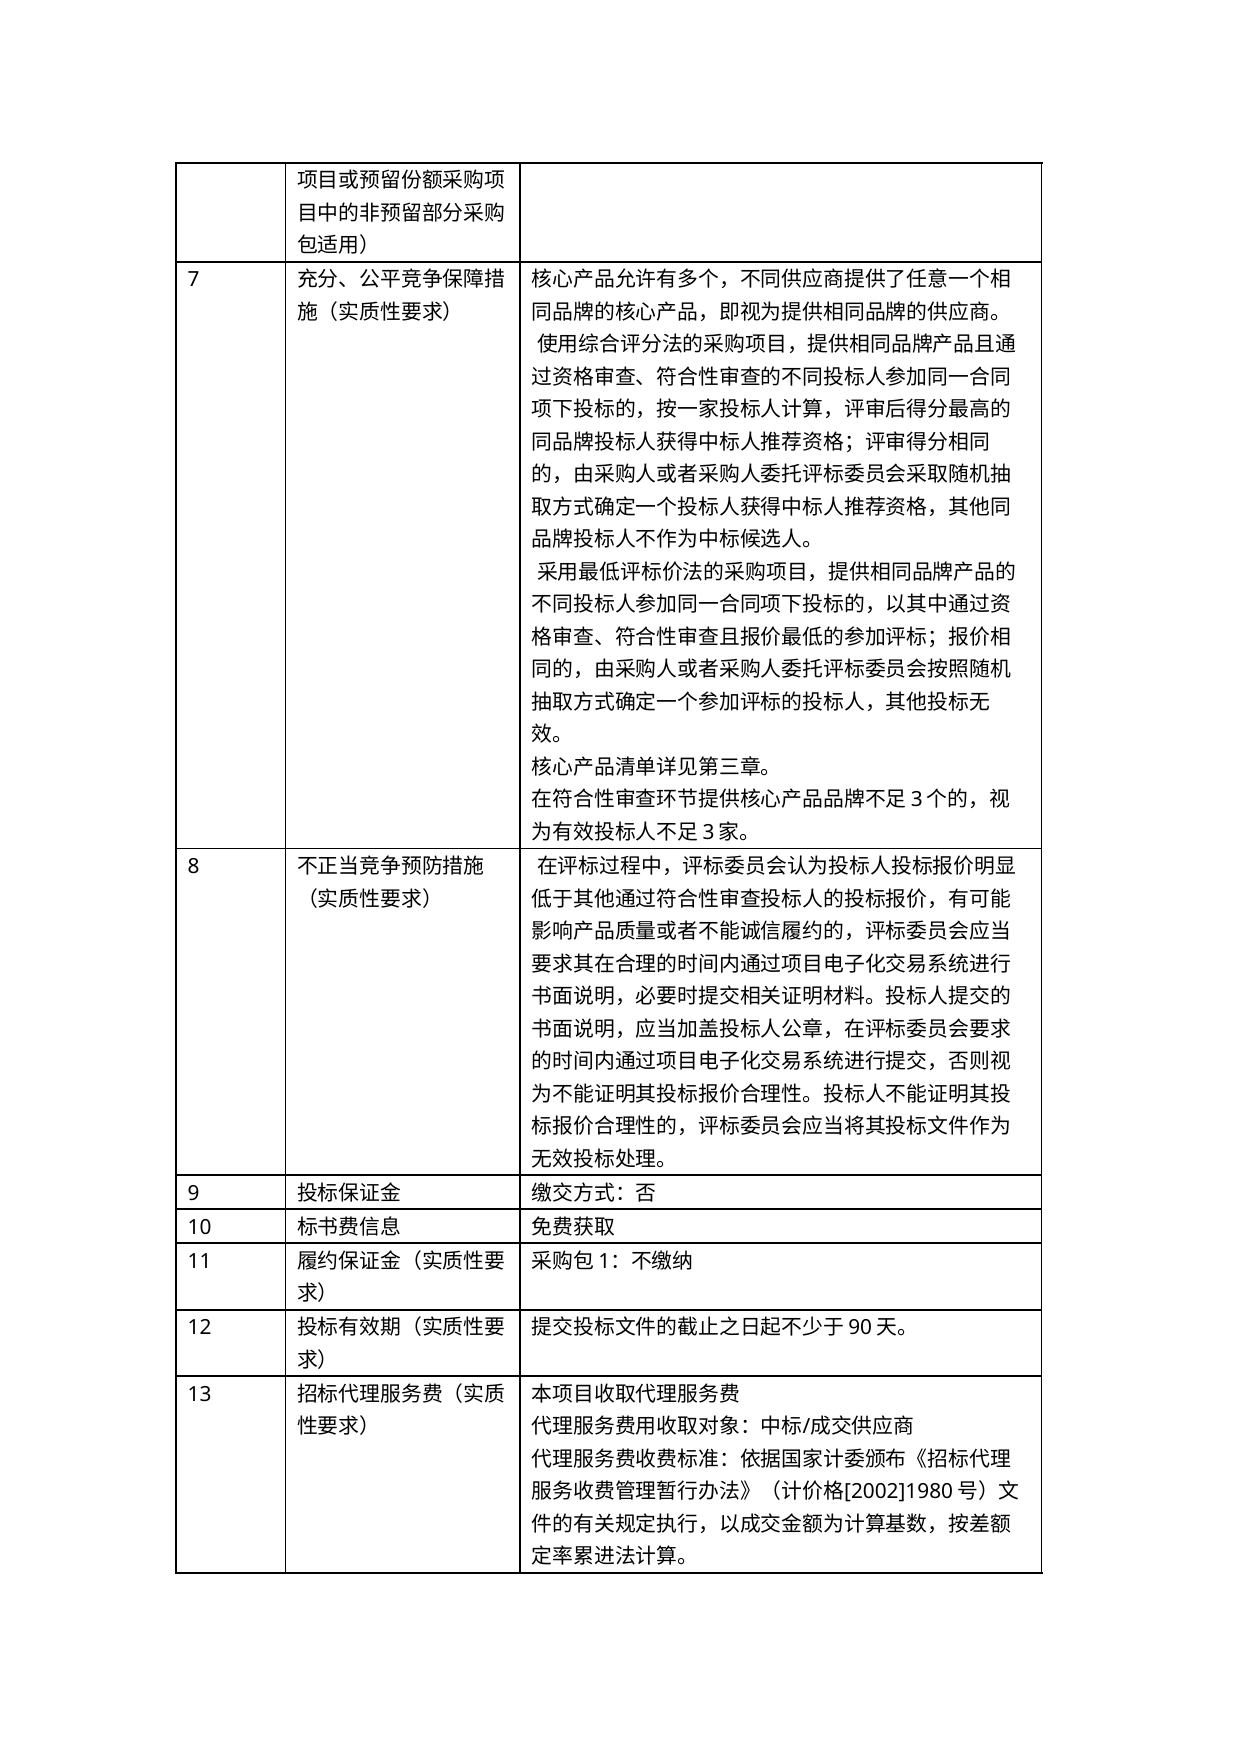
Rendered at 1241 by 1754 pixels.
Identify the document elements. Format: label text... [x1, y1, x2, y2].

table_cell 在评标过程中，评标委员会认为投标人投标报价明显低于其他通过符合性审查投标人的投标报价，有可能影响产品质量或者不能诚信履约的，评标委员会应当要求其在合理的时间内通过项目电子化交易系统进行书面说明，必要时提交相关证明材料。投标人提交的书面说明，应当加盖投标人公章，在评标委员会要求的时间内通过项目电子化交易系统进行提交，否则视为不能证明其投标报价合理性。投标人不能证明其投标报价合理性的，评标委员会应当将其投标文件作为无效投标处理。 [521, 849, 1041, 1174]
table_cell 不正当竞争预防措施（实质性要求） [286, 849, 519, 1174]
table_cell 本项目收取代理服务费 代理服务费用收取对象：中标/成交供应商 代理服务费收费标准：依据国家计委颁布《招标代理服务收费管理暂行办法》（计价格[2002]1980号）文件的有关规定执行，以成交金额为计算基数，按差额定率累进法计算。 [521, 1377, 1041, 1572]
table_cell 采购包1：不缴纳 [521, 1244, 1041, 1309]
table_cell 9 [177, 1176, 285, 1208]
table_cell 投标有效期（实质性要求） [286, 1311, 519, 1375]
table_cell 10 [177, 1210, 285, 1242]
table_cell 6 [177, 164, 285, 261]
table_cell 缴交方式：否 [521, 1176, 1041, 1208]
table_cell 投标保证金 [286, 1176, 519, 1208]
table_cell 提交投标文件的截止之日起不少于90天。 [521, 1311, 1041, 1375]
table_cell 标书费信息 [286, 1210, 519, 1242]
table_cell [286, 164, 519, 261]
table_cell 7 [177, 263, 285, 848]
table_cell 8 [177, 849, 285, 1174]
table_cell 11 [177, 1244, 285, 1309]
table_cell 招标代理服务费（实质性要求） [286, 1377, 519, 1572]
table_cell 履约保证金（实质性要求） [286, 1244, 519, 1309]
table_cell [521, 164, 1041, 261]
table_cell 13 [177, 1377, 285, 1572]
table_cell 核心产品允许有多个，不同供应商提供了任意一个相同品牌的核心产品，即视为提供相同品牌的供应商。 使用综合评分法的采购项目，提供相同品牌产品且通过资格审查、符合性审查的不同投标人参加同一合同项下投标的，按一家投标人计算，评审后得分最高的同品牌投标人获得中标人推荐资格；评审得分相同的，由采购人或者采购人委托评标委员会采取随机抽取方式确定一个投标人获得中标人推荐资格，其他同品牌投标人不作为中标候选人。 采用最低评标价法的采购项目，提供相同品牌产品的不同投标人参加同一合同项下投标的，以其中通过资格审查、符合性审查且报价最低的参加评标；报价相同的，由采购人或者采购人委托评标委员会按照随机抽取方式确定一个参加评标的投标人，其他投标无效。 核心产品清单详见第三章。 在符合性审查环节提供核心产品品牌不足3个的，视为有效投标人不足3家。 [521, 263, 1041, 848]
table_cell 充分、公平竞争保障措施（实质性要求） [286, 263, 519, 848]
table_cell 免费获取 [521, 1210, 1041, 1242]
table_cell 12 [177, 1311, 285, 1375]
